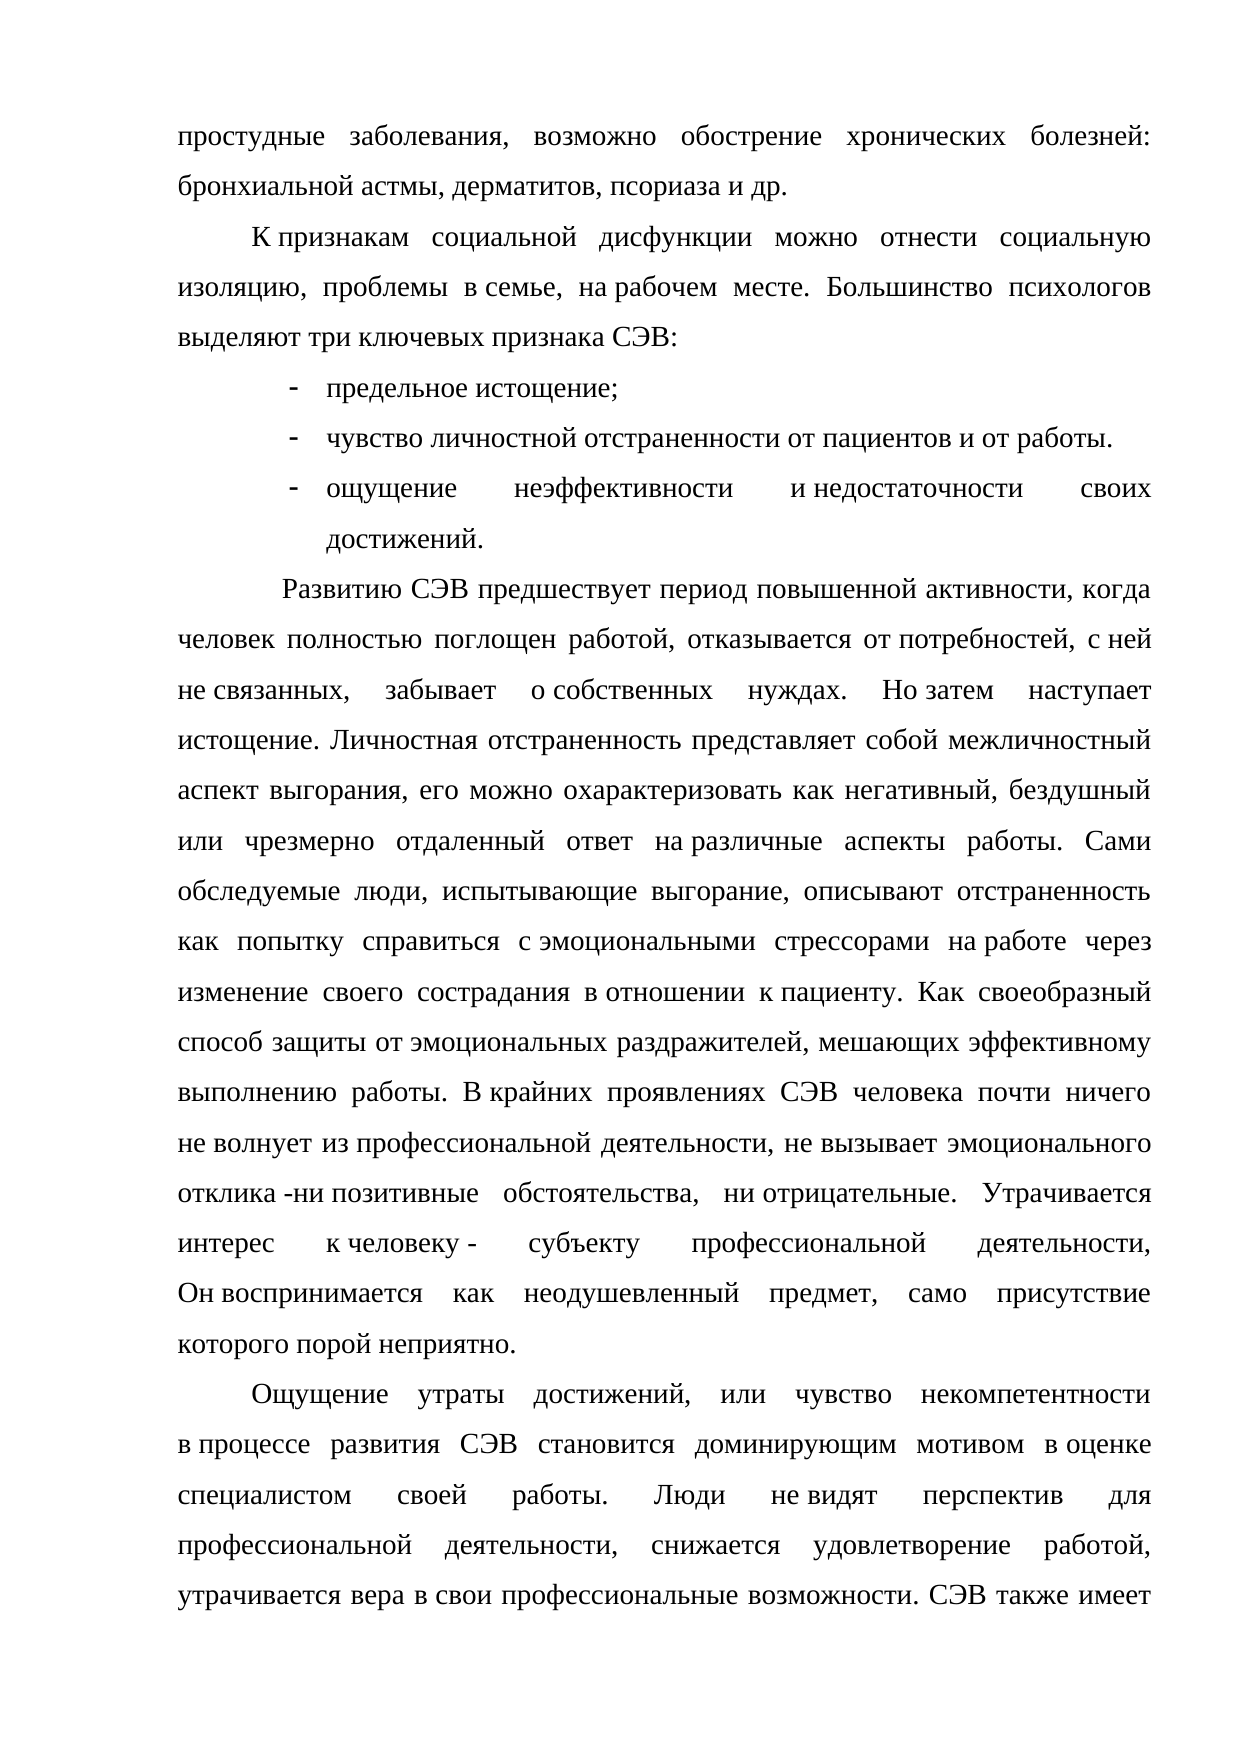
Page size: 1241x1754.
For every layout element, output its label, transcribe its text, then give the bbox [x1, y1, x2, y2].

text Развитию СЭВ предшествует период повышенной активности, когда человек полностью поглощен работой, отказывается от потребностей, с ней не связанных, забывает о собственных нуждах. Но затем наступает истощение. Личностная отстраненность представляет собой межличностный аспект выгорания, его можно охарактеризовать как негативный, бездушный или чрезмерно отдаленный ответ на различные аспекты работы. Сами обследуемые люди, испытывающие выгорание, описывают отстраненность как попытку справиться с эмоциональными стрессорами на работе через изменение своего сострадания в отношении к пациенту. Как своеобразный способ защиты от эмоциональных раздражителей, мешающих эффективному выполнению работы. В крайних проявлениях СЭВ человека почти ничего не волнует из профессиональной деятельности, не вызывает эмоционального отклика -ни позитивные обстоятельства, ни отрицательные. Утрачивается интерес к человеку - субъекту профессиональной деятельности, Он воспринимается как неодушевленный предмет, само присутствие которого порой неприятно. [177, 571, 1152, 1359]
list предельное истощение; [288, 370, 1152, 403]
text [177, 1376, 1152, 1611]
list чувство личностной отстраненности от пациентов и от работы. [288, 420, 1152, 454]
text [177, 118, 1152, 202]
list ощущение неэффективности и недостаточности своих достижений. [288, 471, 1152, 554]
text К признакам социальной дисфункции можно отнести социальную изоляцию, проблемы в семье, на рабочем месте. Большинство психологов выделяют три ключевых признака СЭВ: [177, 219, 1152, 353]
